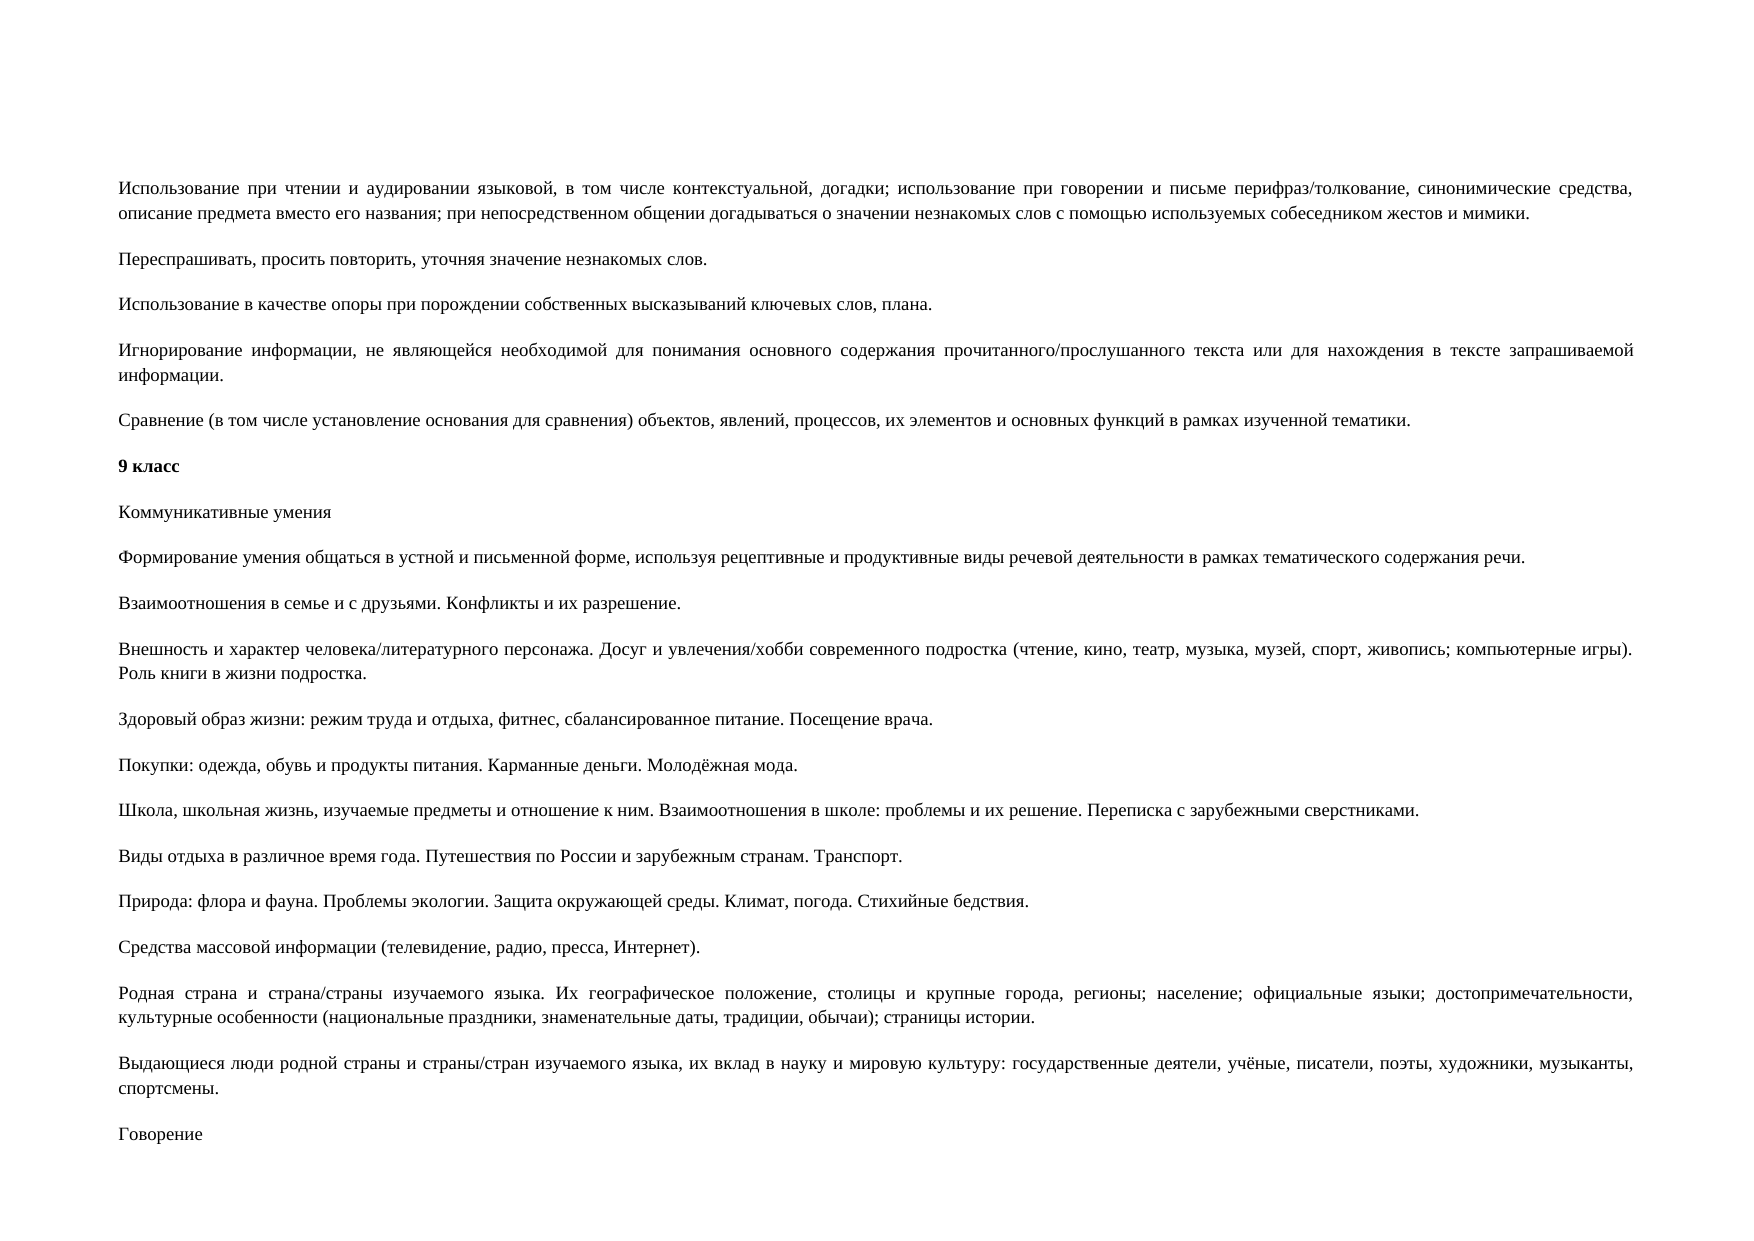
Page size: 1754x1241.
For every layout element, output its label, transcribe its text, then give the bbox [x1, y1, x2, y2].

text Коммуникативные умения [118, 501, 1636, 522]
text Здоровый образ жизни: режим труда и отдыха, фитнес, сбалансированное питание. Посещение врача. [118, 708, 1636, 729]
text 9 класс [118, 455, 1636, 476]
text Внешность и характер человека/литературного персонажа. Досуг и увлечения/хобби современного подростка (чтение, кино, театр, музыка, музей, спорт, живопись; компьютерные игры). Роль книги в жизни подростка. [118, 637, 1636, 684]
text Виды отдыха в различное время года. Путешествия по России и зарубежным странам. Транспорт. [118, 845, 1636, 866]
text Использование в качестве опоры при порождении собственных высказываний ключевых слов, плана. [118, 293, 1636, 315]
text Средства массовой информации (телевидение, радио, пресса, Интернет). [118, 936, 1636, 957]
text Говорение [118, 1122, 1636, 1144]
text Игнорирование информации, не являющейся необходимой для понимания основного содержания прочитанного/прослушанного текста или для нахождения в тексте запрашиваемой информации. [118, 339, 1636, 385]
text Использование при чтении и аудировании языковой, в том числе контекстуальной, догадки; использование при говорении и письме перифраз/толкование, синонимические средства, описание предмета вместо его названия; при непосредственном общении догадываться о значении незнакомых слов с помощью используемых собеседником жестов и мимики. [118, 177, 1636, 223]
text Покупки: одежда, обувь и продукты питания. Карманные деньги. Молодёжная мода. [118, 753, 1636, 775]
text Формирование умения общаться в устной и письменной форме, используя рецептивные и продуктивные виды речевой деятельности в рамках тематического содержания речи. [118, 546, 1636, 568]
text Природа: флора и фауна. Проблемы экологии. Защита окружающей среды. Климат, погода. Стихийные бедствия. [118, 890, 1636, 912]
text Выдающиеся люди родной страны и страны/стран изучаемого языка, их вклад в науку и мировую культуру: государственные деятели, учёные, писатели, поэты, художники, музыканты, спортсмены. [118, 1052, 1636, 1098]
text Родная страна и страна/страны изучаемого языка. Их географическое положение, столицы и крупные города, регионы; население; официальные языки; достопримечательности, культурные особенности (национальные праздники, знаменательные даты, традиции, обычаи); страницы истории. [118, 982, 1636, 1028]
text Школа, школьная жизнь, изучаемые предметы и отношение к ним. Взаимоотношения в школе: проблемы и их решение. Переписка с зарубежными сверстниками. [118, 799, 1636, 821]
text Взаимоотношения в семье и с друзьями. Конфликты и их разрешение. [118, 592, 1636, 613]
text Переспрашивать, просить повторить, уточняя значение незнакомых слов. [118, 248, 1636, 269]
text Сравнение (в том числе установление основания для сравнения) объектов, явлений, процессов, их элементов и основных функций в рамках изученной тематики. [118, 409, 1636, 431]
